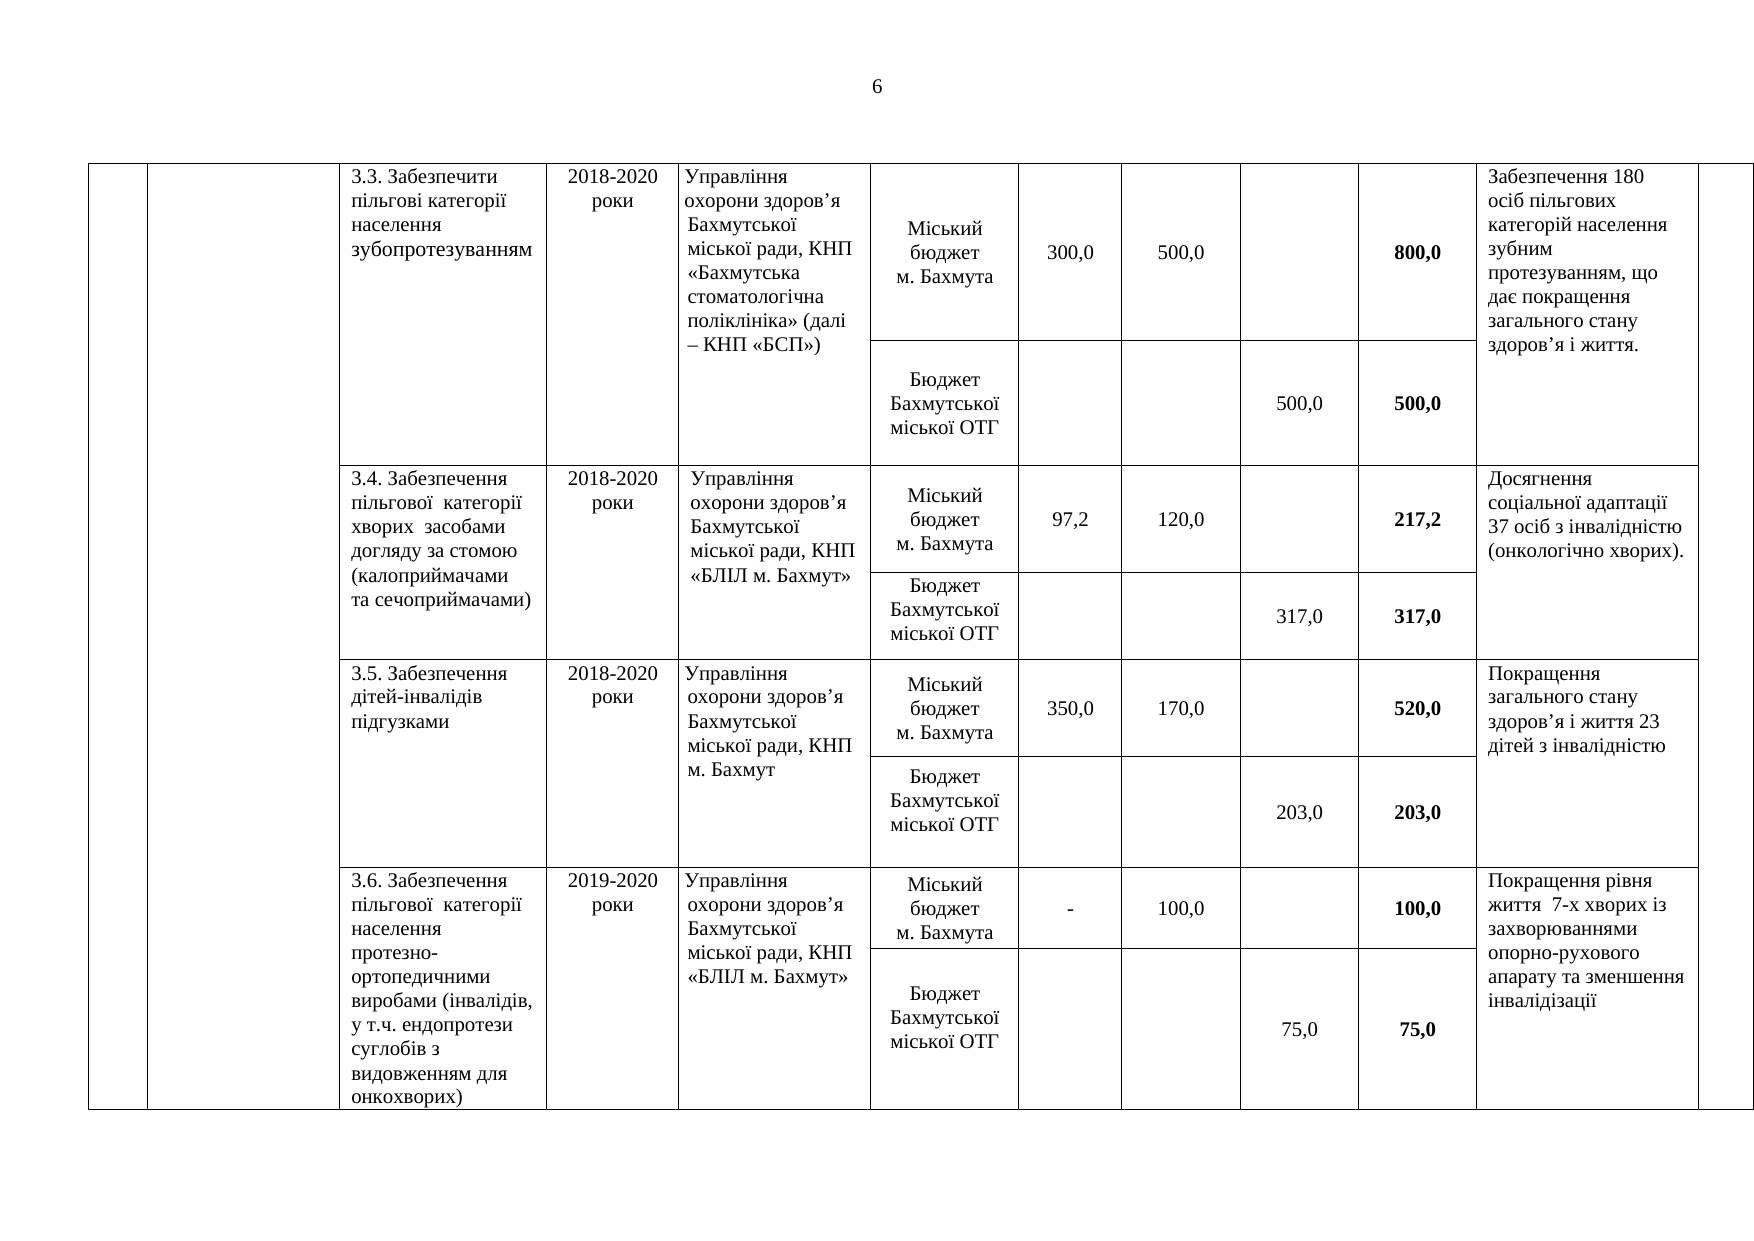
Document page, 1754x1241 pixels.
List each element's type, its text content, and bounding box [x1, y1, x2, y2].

table_cell Міський бюджет м. Бахмута [871, 466, 1018, 572]
table_cell 3.6. Забезпечення пільгової категорії населення протезно-ортопедичними виробами (інвалідів, у т.ч. ендопротези суглобів з видовженням для онкохворих) [340, 868, 546, 1108]
table_cell 350,0 [1019, 660, 1121, 756]
table_cell 97,2 [1019, 466, 1121, 572]
table_cell Бюджет Бахмутської міської ОТГ [871, 949, 1018, 1108]
table_cell 203,0 [1241, 757, 1358, 867]
table_cell 217,2 [1359, 466, 1476, 572]
table_cell [1122, 949, 1240, 1108]
table_cell 520,0 [1359, 660, 1476, 756]
table_cell [1019, 341, 1121, 465]
table_cell Бюджет Бахмутської міської ОТГ [871, 341, 1018, 465]
table_cell [1122, 341, 1240, 465]
table_cell 500,0 [1122, 164, 1240, 340]
table_cell 300,0 [1019, 164, 1121, 340]
table_cell - [1019, 868, 1121, 948]
table_cell Міський бюджет м. Бахмута [871, 868, 1018, 948]
table_cell 100,0 [1359, 868, 1476, 948]
table_cell [1241, 660, 1358, 756]
table_cell 3.4. Забезпечення пільгової категорії хворих засобами догляду за стомою (калоприймачами та сечоприймачами) [340, 466, 546, 659]
table_cell 100,0 [1122, 868, 1240, 948]
table_cell Досягнення соціальної адаптації 37 осіб з інвалідністю (онкологічно хворих). [1477, 466, 1698, 659]
table_cell Бюджет Бахмутської міської ОТГ [871, 573, 1018, 659]
table_cell 170,0 [1122, 660, 1240, 756]
table_cell [1241, 466, 1358, 572]
table_cell 2019-2020 роки [547, 868, 678, 1108]
table_cell [1019, 949, 1121, 1108]
table_cell 500,0 [1241, 341, 1358, 465]
table_cell Управління охорони здоров’я Бахмутської міської ради, КНП м. Бахмут [679, 660, 870, 867]
table_cell 75,0 [1359, 949, 1476, 1108]
table_cell 120,0 [1122, 466, 1240, 572]
table_cell Управління охорони здоров’я Бахмутської міської ради, КНП «Бахмутська стоматологічна поліклініка» (далі – КНП «БСП») [679, 164, 870, 465]
table_cell 3.3. Забезпечити пільгові категорії населення зубопротезуванням [340, 164, 546, 465]
table_cell 500,0 [1359, 341, 1476, 465]
table_cell 203,0 [1359, 757, 1476, 867]
table_cell 75,0 [1241, 949, 1358, 1108]
table_cell 800,0 [1359, 164, 1476, 340]
table_cell 317,0 [1359, 573, 1476, 659]
table_cell 2018-2020 роки [547, 660, 678, 867]
table_cell [1241, 868, 1358, 948]
table_cell Забезпечення 180 осіб пільгових категорій населення зубним протезуванням, що дає покращення загального стану здоров’я і життя. [1477, 164, 1698, 465]
table_cell Покращення загального стану здоров’я і життя 23 дітей з інвалідністю [1477, 660, 1698, 867]
table_cell 2018-2020 роки [547, 164, 678, 465]
table_cell Міський бюджет м. Бахмута [871, 660, 1018, 756]
table_cell Міський бюджет м. Бахмута [871, 164, 1018, 340]
table_cell Покращення рівня життя 7-х хворих із захворюваннями опорно-рухового апарату та зменшення інвалідізації [1477, 868, 1698, 1108]
table_cell [1241, 164, 1358, 340]
table_cell 2018-2020 роки [547, 466, 678, 659]
table_cell 317,0 [1241, 573, 1358, 659]
table_cell [1122, 757, 1240, 867]
table_cell [1019, 573, 1121, 659]
table_cell Управління охорони здоров’я Бахмутської міської ради, КНП «БЛІЛ м. Бахмут» [679, 466, 870, 659]
table_cell Бюджет Бахмутської міської ОТГ [871, 757, 1018, 867]
table_cell [1122, 573, 1240, 659]
table_cell [1019, 757, 1121, 867]
table_cell Управління охорони здоров’я Бахмутської міської ради, КНП «БЛІЛ м. Бахмут» [679, 868, 870, 1108]
table_cell 3.5. Забезпечення дітей-інвалідів підгузками [340, 660, 546, 867]
